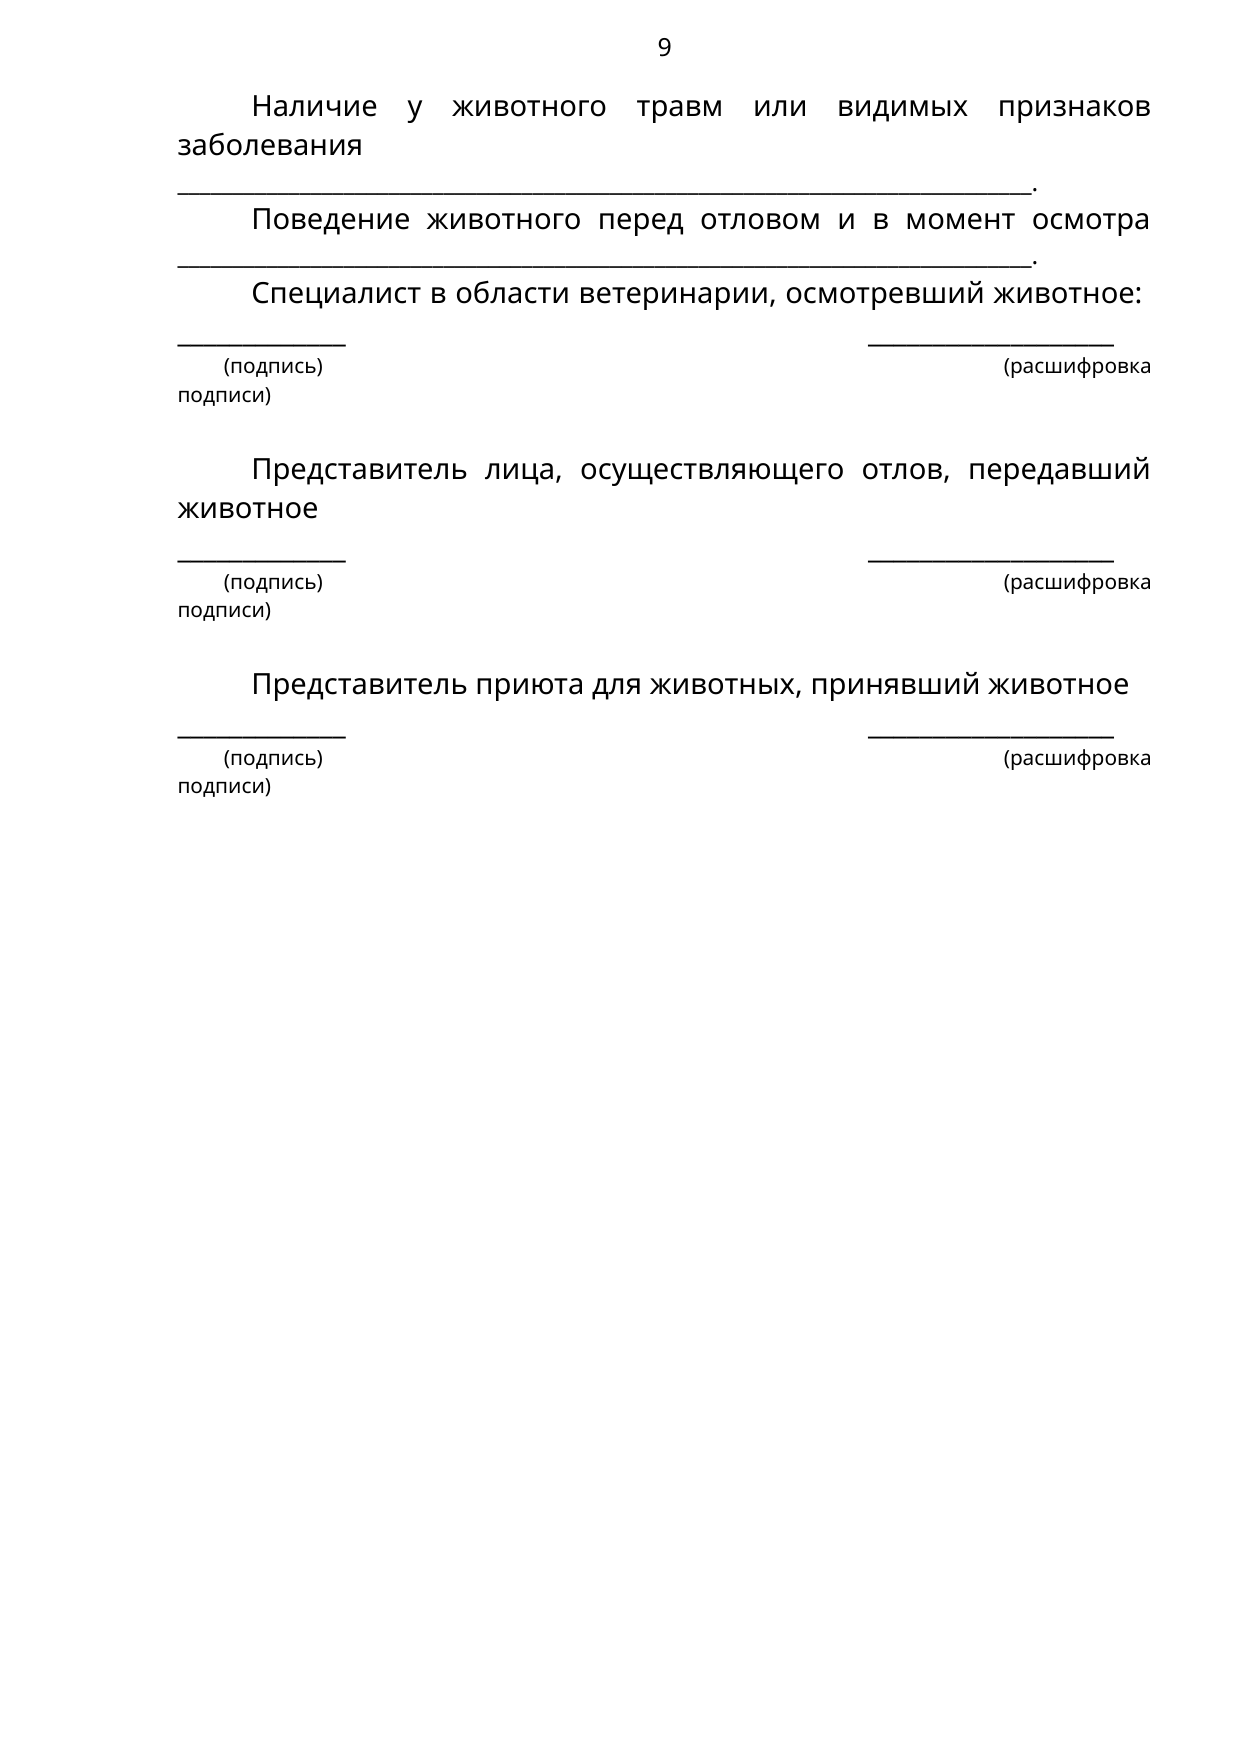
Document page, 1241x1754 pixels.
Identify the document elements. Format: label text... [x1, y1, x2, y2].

text (подпись) (расшифровка подписи) [177, 743, 1152, 800]
text Представитель приюта для животных, принявший животное [177, 664, 1152, 703]
text _____________ ___________________ [177, 703, 1152, 743]
text Представитель лица, осуществляющего отлов, передавший животное [177, 448, 1152, 527]
text (подпись) (расшифровка подписи) [177, 351, 1152, 408]
text Наличие у животного травм или видимых признаков заболевания _____________________________________________________________________________. [177, 85, 1152, 198]
text (подпись) (расшифровка подписи) [177, 567, 1152, 624]
text Поведение животного перед отловом и в момент осмотра _____________________________________________________________________________. [177, 198, 1152, 272]
text _____________ ___________________ [177, 527, 1152, 567]
text Специалист в области ветеринарии, осмотревший животное: _____________ ___________________ [177, 272, 1152, 351]
